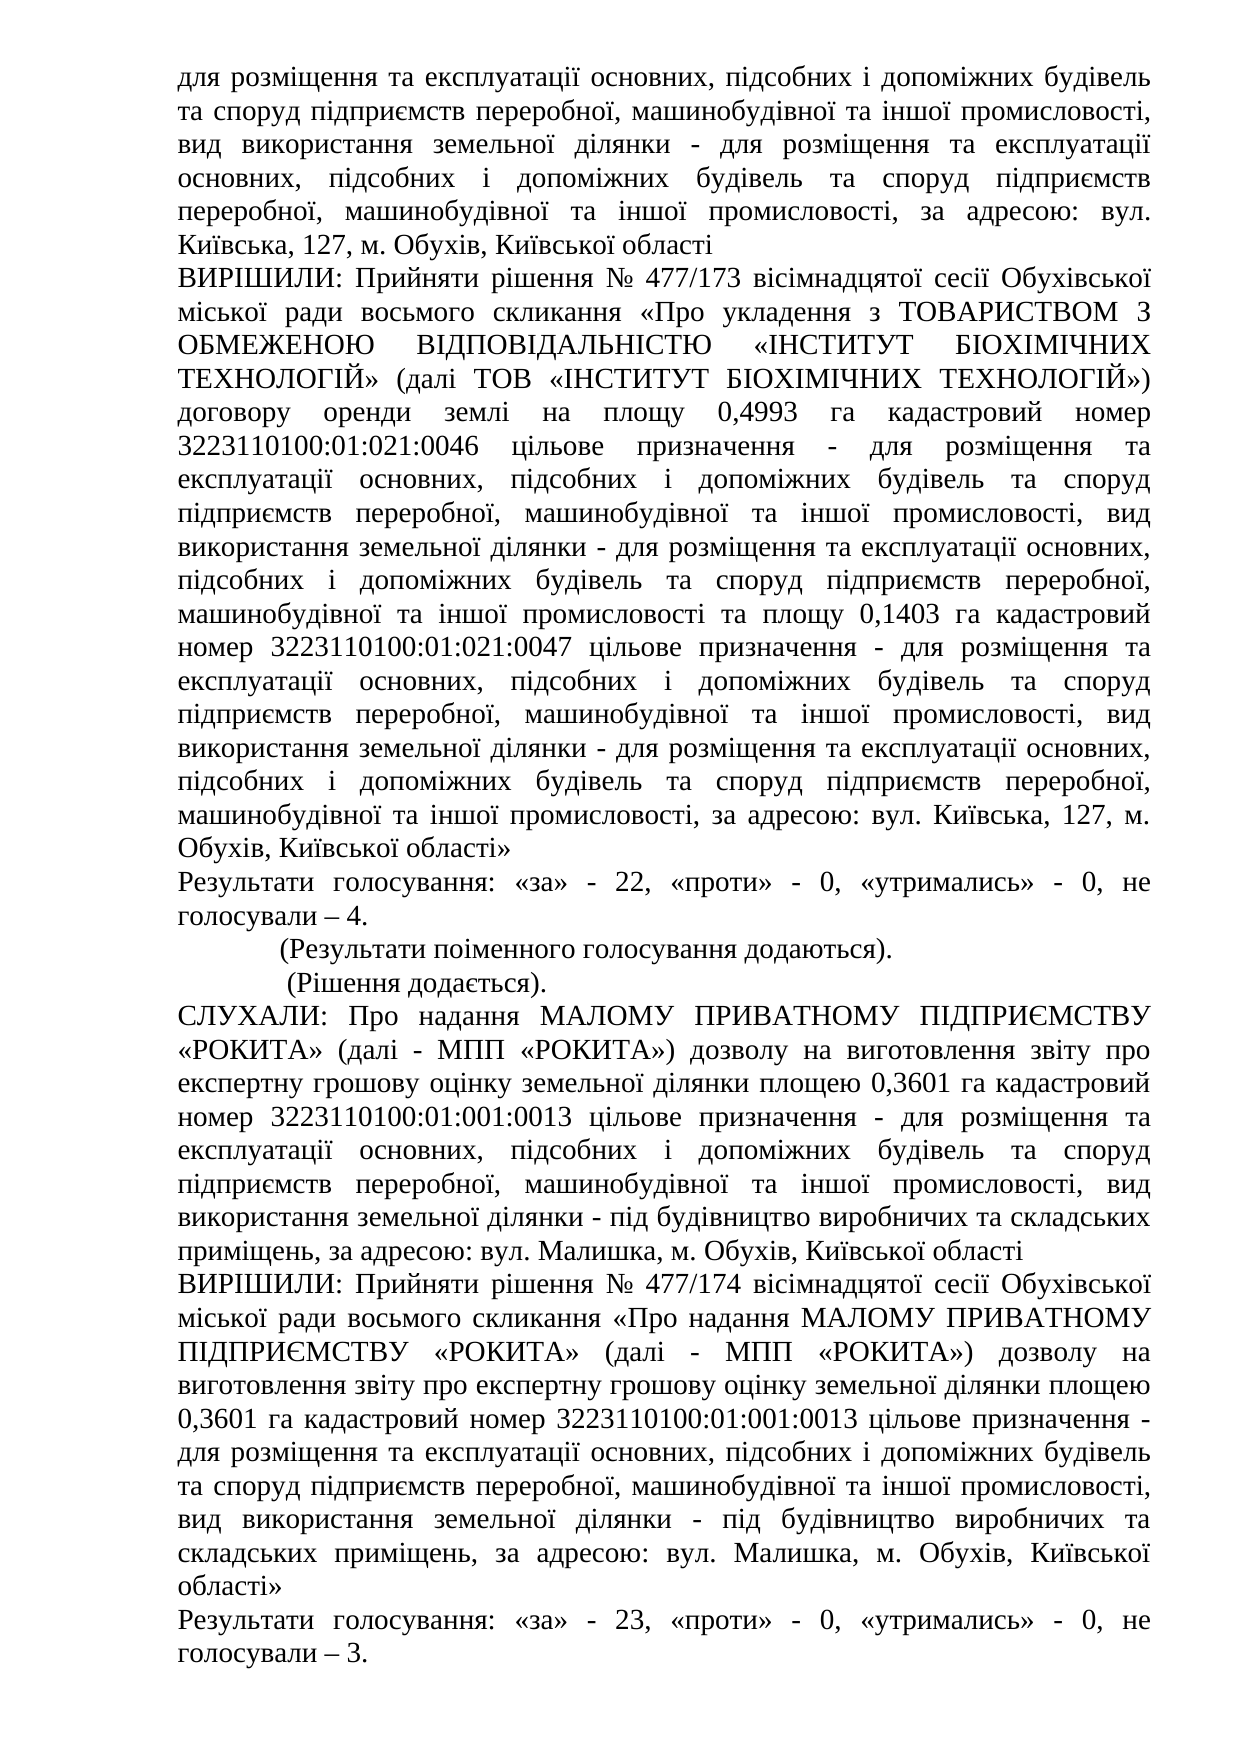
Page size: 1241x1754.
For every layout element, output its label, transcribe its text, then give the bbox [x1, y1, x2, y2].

text ВИРІШИЛИ: Прийняти рішення № 477/174 вісімнадцятої сесії Обухівської міської ради восьмого скликання «Про надання МАЛОМУ ПРИВАТНОМУ ПІДПРИЄМСТВУ «РОКИТА» (далі - МПП «РОКИТА») дозволу на виготовлення звіту про експертну грошову оцінку земельної ділянки площею 0,3601 га кадастровий номер 3223110100:01:001:0013 цільове призначення - для розміщення та експлуатації основних, підсобних і допоміжних будівель та споруд підприємств переробної, машинобудівної та іншої промисловості, вид використання земельної ділянки - під будівництво виробничих та складських приміщень, за адресою: вул. Малишка, м. Обухів, Київської області» [177, 1267, 1152, 1602]
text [177, 59, 1152, 260]
text ВИРІШИЛИ: Прийняти рішення № 477/173 вісімнадцятої сесії Обухівської міської ради восьмого скликання «Про укладення з ТОВАРИСТВОМ З ОБМЕЖЕНОЮ ВІДПОВІДАЛЬНІСТЮ «ІНСТИТУТ БІОХІМІЧНИХ ТЕХНОЛОГІЙ» (далі ТОВ «ІНСТИТУТ БІОХІМІЧНИХ ТЕХНОЛОГІЙ») договору оренди землі на площу 0,4993 га кадастровий номер 3223110100:01:021:0046 цільове призначення - для розміщення та експлуатації основних, підсобних і допоміжних будівель та споруд підприємств переробної, машинобудівної та іншої промисловості, вид використання земельної ділянки - для розміщення та експлуатації основних, підсобних і допоміжних будівель та споруд підприємств переробної, машинобудівної та іншої промисловості та площу 0,1403 га кадастровий номер 3223110100:01:021:0047 цільове призначення - для розміщення та експлуатації основних, підсобних і допоміжних будівель та споруд підприємств переробної, машинобудівної та іншої промисловості, вид використання земельної ділянки - для розміщення та експлуатації основних, підсобних і допоміжних будівель та споруд підприємств переробної, машинобудівної та іншої промисловості, за адресою: вул. Київська, 127, м. Обухів, Київської області» [177, 260, 1152, 864]
text СЛУХАЛИ: Про надання МАЛОМУ ПРИВАТНОМУ ПІДПРИЄМСТВУ «РОКИТА» (далі - МПП «РОКИТА») дозволу на виготовлення звіту про експертну грошову оцінку земельної ділянки площею 0,3601 га кадастровий номер 3223110100:01:001:0013 цільове призначення - для розміщення та експлуатації основних, підсобних і допоміжних будівель та споруд підприємств переробної, машинобудівної та іншої промисловості, вид використання земельної ділянки - під будівництво виробничих та складських приміщень, за адресою: вул. Малишка, м. Обухів, Київської області [177, 998, 1152, 1267]
subtitle Результати голосування: «за» - 23, «проти» - 0, «утримались» - 0, не голосували – 3. [177, 1602, 1152, 1669]
subtitle (Результати поіменного голосування додаються). [177, 931, 1152, 965]
subtitle (Рішення додається). [177, 965, 1152, 998]
subtitle Результати голосування: «за» - 22, «проти» - 0, «утримались» - 0, не голосували – 4. [177, 864, 1152, 931]
